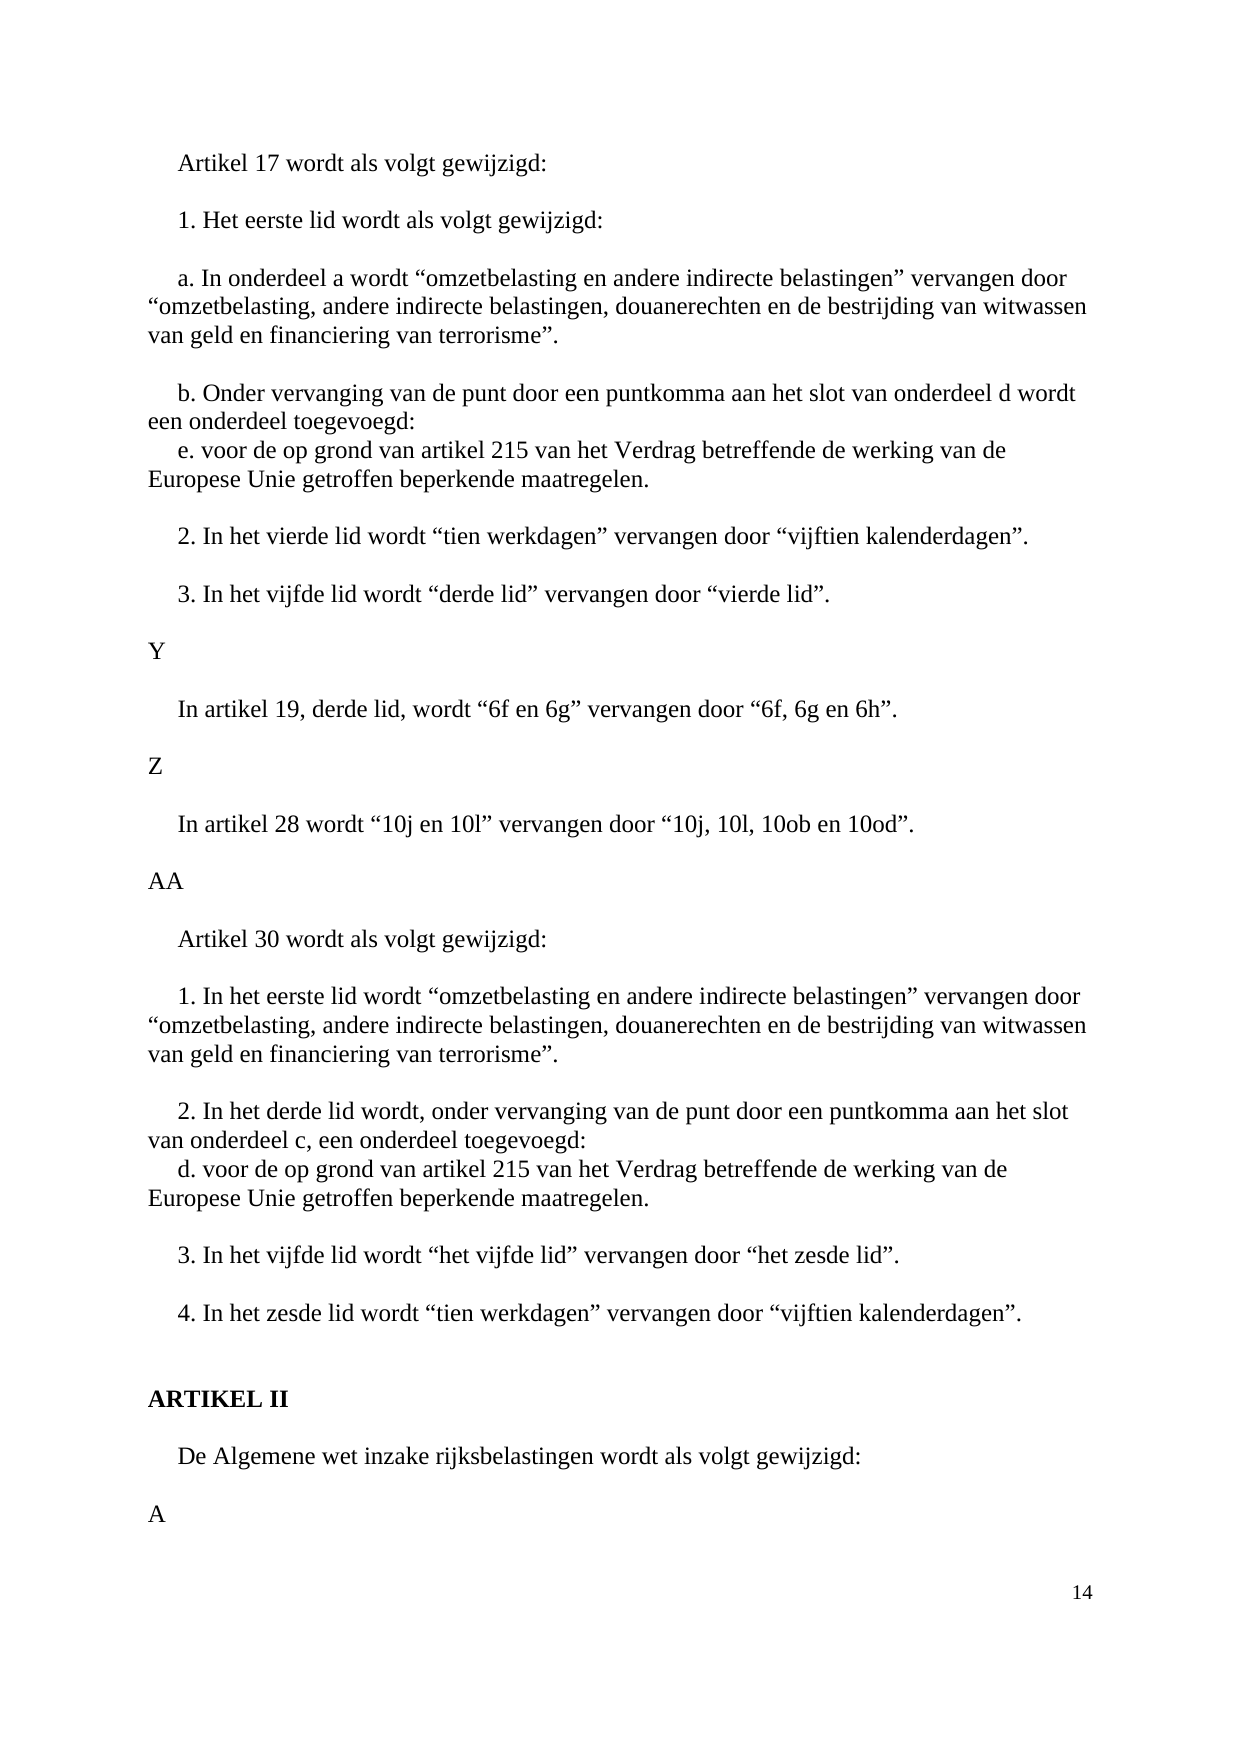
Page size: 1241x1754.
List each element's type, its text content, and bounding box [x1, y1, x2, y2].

text d. voor de op grond van artikel 215 van het Verdrag betreffende de werking van de Europese Unie getroffen beperkende maatregelen. [148, 1154, 1092, 1211]
text AA [148, 866, 1092, 895]
text 2. In het derde lid wordt, onder vervanging van de punt door een puntkomma aan het slot van onderdeel c, een onderdeel toegevoegd: [148, 1096, 1092, 1154]
text A [148, 1499, 1092, 1528]
text b. Onder vervanging van de punt door een puntkomma aan het slot van onderdeel d wordt een onderdeel toegevoegd: [148, 378, 1092, 435]
text De Algemene wet inzake rijksbelastingen wordt als volgt gewijzigd: [148, 1441, 1092, 1470]
text 3. In het vijfde lid wordt “het vijfde lid” vervangen door “het zesde lid”. [148, 1240, 1092, 1269]
text 2. In het vierde lid wordt “tien werkdagen” vervangen door “vijftien kalenderdagen”. [148, 521, 1092, 550]
text In artikel 19, derde lid, wordt “6f en 6g” vervangen door “6f, 6g en 6h”. [148, 694, 1092, 723]
text a. In onderdeel a wordt “omzetbelasting en andere indirecte belastingen” vervangen door “omzetbelasting, andere indirecte belastingen, douanerechten en de bestrijding van witwassen van geld en financiering van terrorisme”. [148, 263, 1092, 349]
text Y [148, 636, 1092, 665]
text 4. In het zesde lid wordt “tien werkdagen” vervangen door “vijftien kalenderdagen”. [148, 1298, 1092, 1326]
text Artikel 17 wordt als volgt gewijzigd: [148, 148, 1092, 176]
text Z [148, 751, 1092, 780]
text Artikel 30 wordt als volgt gewijzigd: [148, 924, 1092, 953]
text e. voor de op grond van artikel 215 van het Verdrag betreffende de werking van de Europese Unie getroffen beperkende maatregelen. [148, 435, 1092, 493]
text In artikel 28 wordt “10j en 10l” vervangen door “10j, 10l, 10ob en 10od”. [148, 809, 1092, 838]
text 1. Het eerste lid wordt als volgt gewijzigd: [148, 205, 1092, 234]
text ARTIKEL II [148, 1384, 1092, 1413]
text 1. In het eerste lid wordt “omzetbelasting en andere indirecte belastingen” vervangen door “omzetbelasting, andere indirecte belastingen, douanerechten en de bestrijding van witwassen van geld en financiering van terrorisme”. [148, 981, 1092, 1068]
text 3. In het vijfde lid wordt “derde lid” vervangen door “vierde lid”. [148, 579, 1092, 608]
